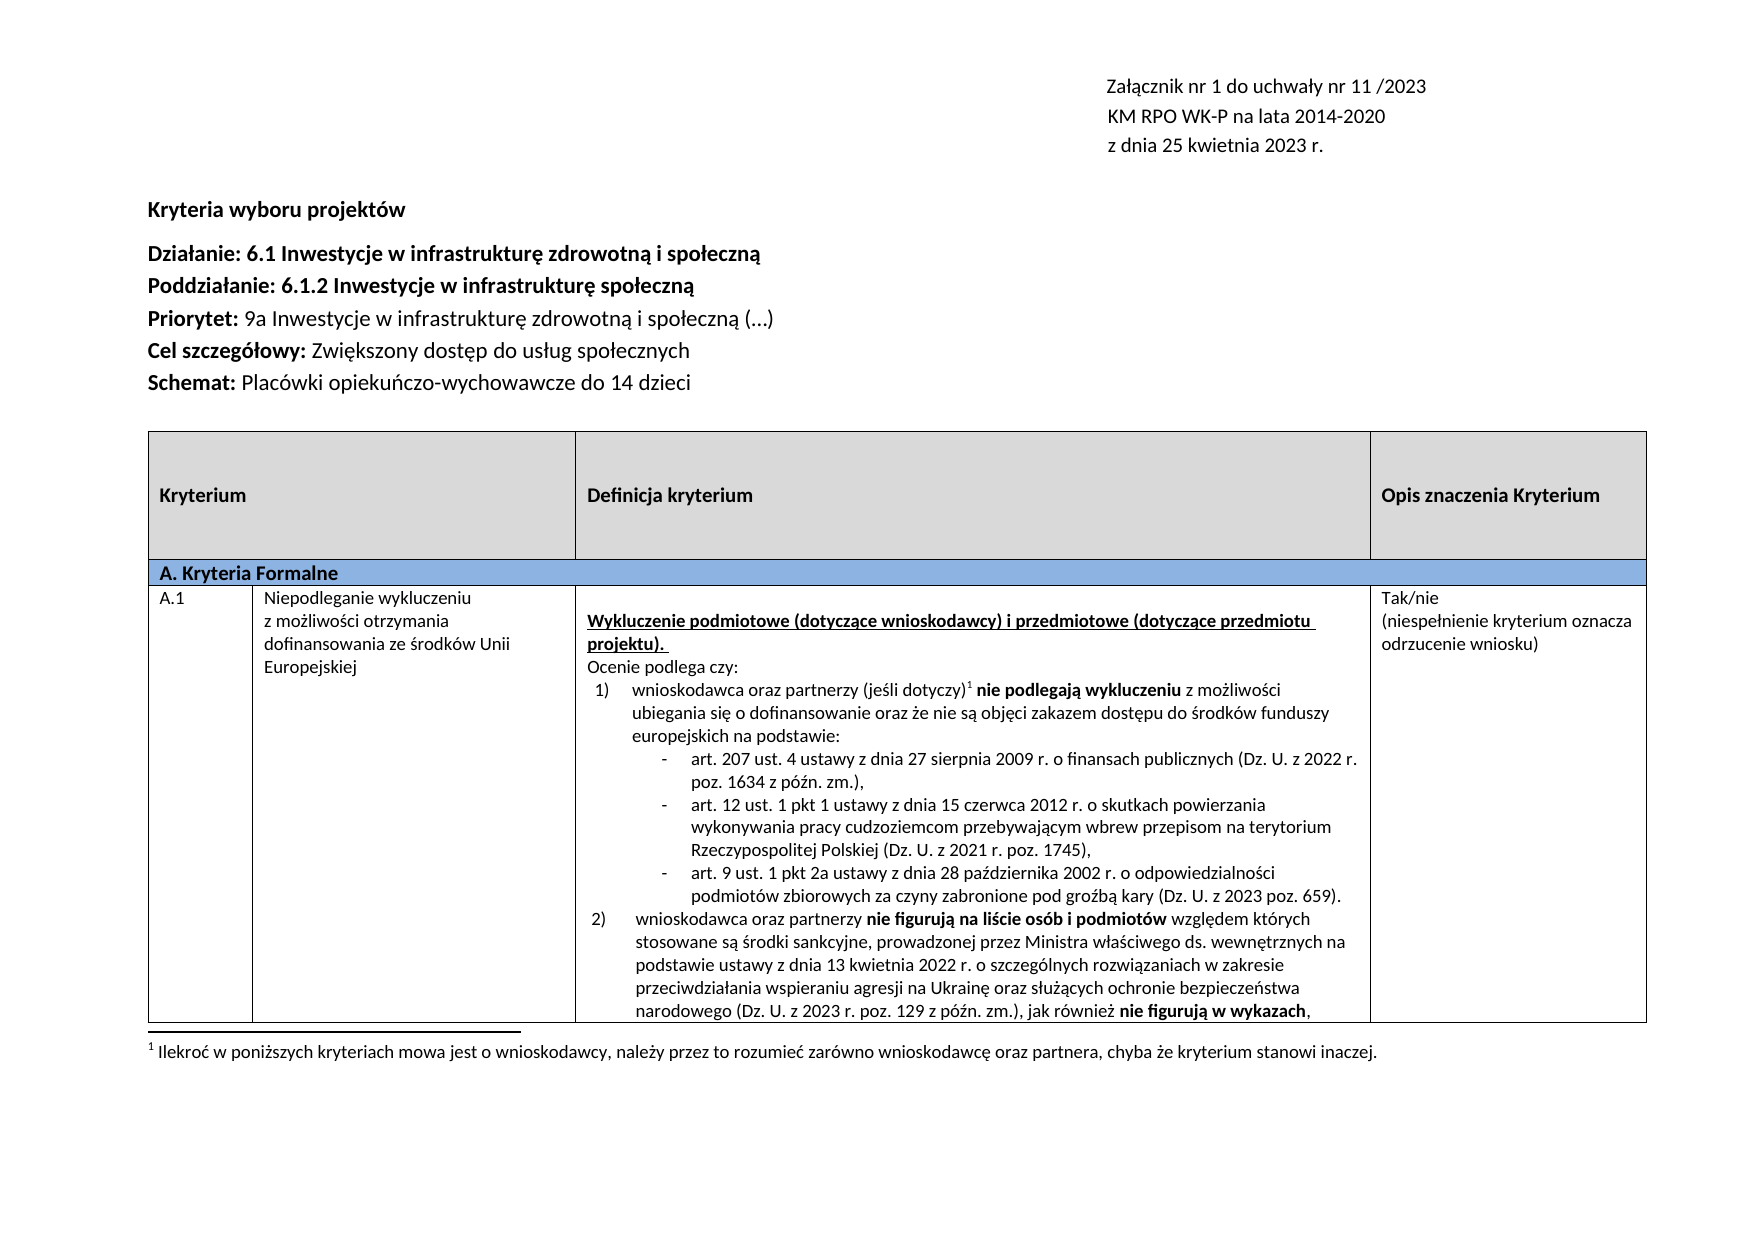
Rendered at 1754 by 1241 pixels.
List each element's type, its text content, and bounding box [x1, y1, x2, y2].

table_header Definicja kryterium [576, 432, 1370, 559]
text Działanie: 6.1 Inwestycje w infrastrukturę zdrowotną i społeczną [148, 239, 1639, 267]
text Poddziałanie: 6.1.2 Inwestycje w infrastrukturę społeczną [148, 272, 1639, 299]
text Schemat: Placówki opiekuńczo-wychowawcze do 14 dzieci [148, 368, 1639, 396]
text Cel szczegółowy: Zwiększony dostęp do usług społecznych [148, 336, 1639, 364]
table_header Kryterium [149, 432, 575, 559]
table_cell A. Kryteria Formalne [149, 560, 1646, 585]
table_header Opis znaczenia Kryterium [1371, 432, 1646, 559]
text Priorytet: 9a Inwestycje w infrastrukturę zdrowotną i społeczną (…) [148, 304, 1639, 332]
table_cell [576, 586, 1370, 1022]
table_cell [253, 586, 575, 1022]
text Kryteria wyboru projektów [148, 195, 1639, 223]
table_cell A.1 [149, 586, 252, 1022]
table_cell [1371, 586, 1646, 1022]
